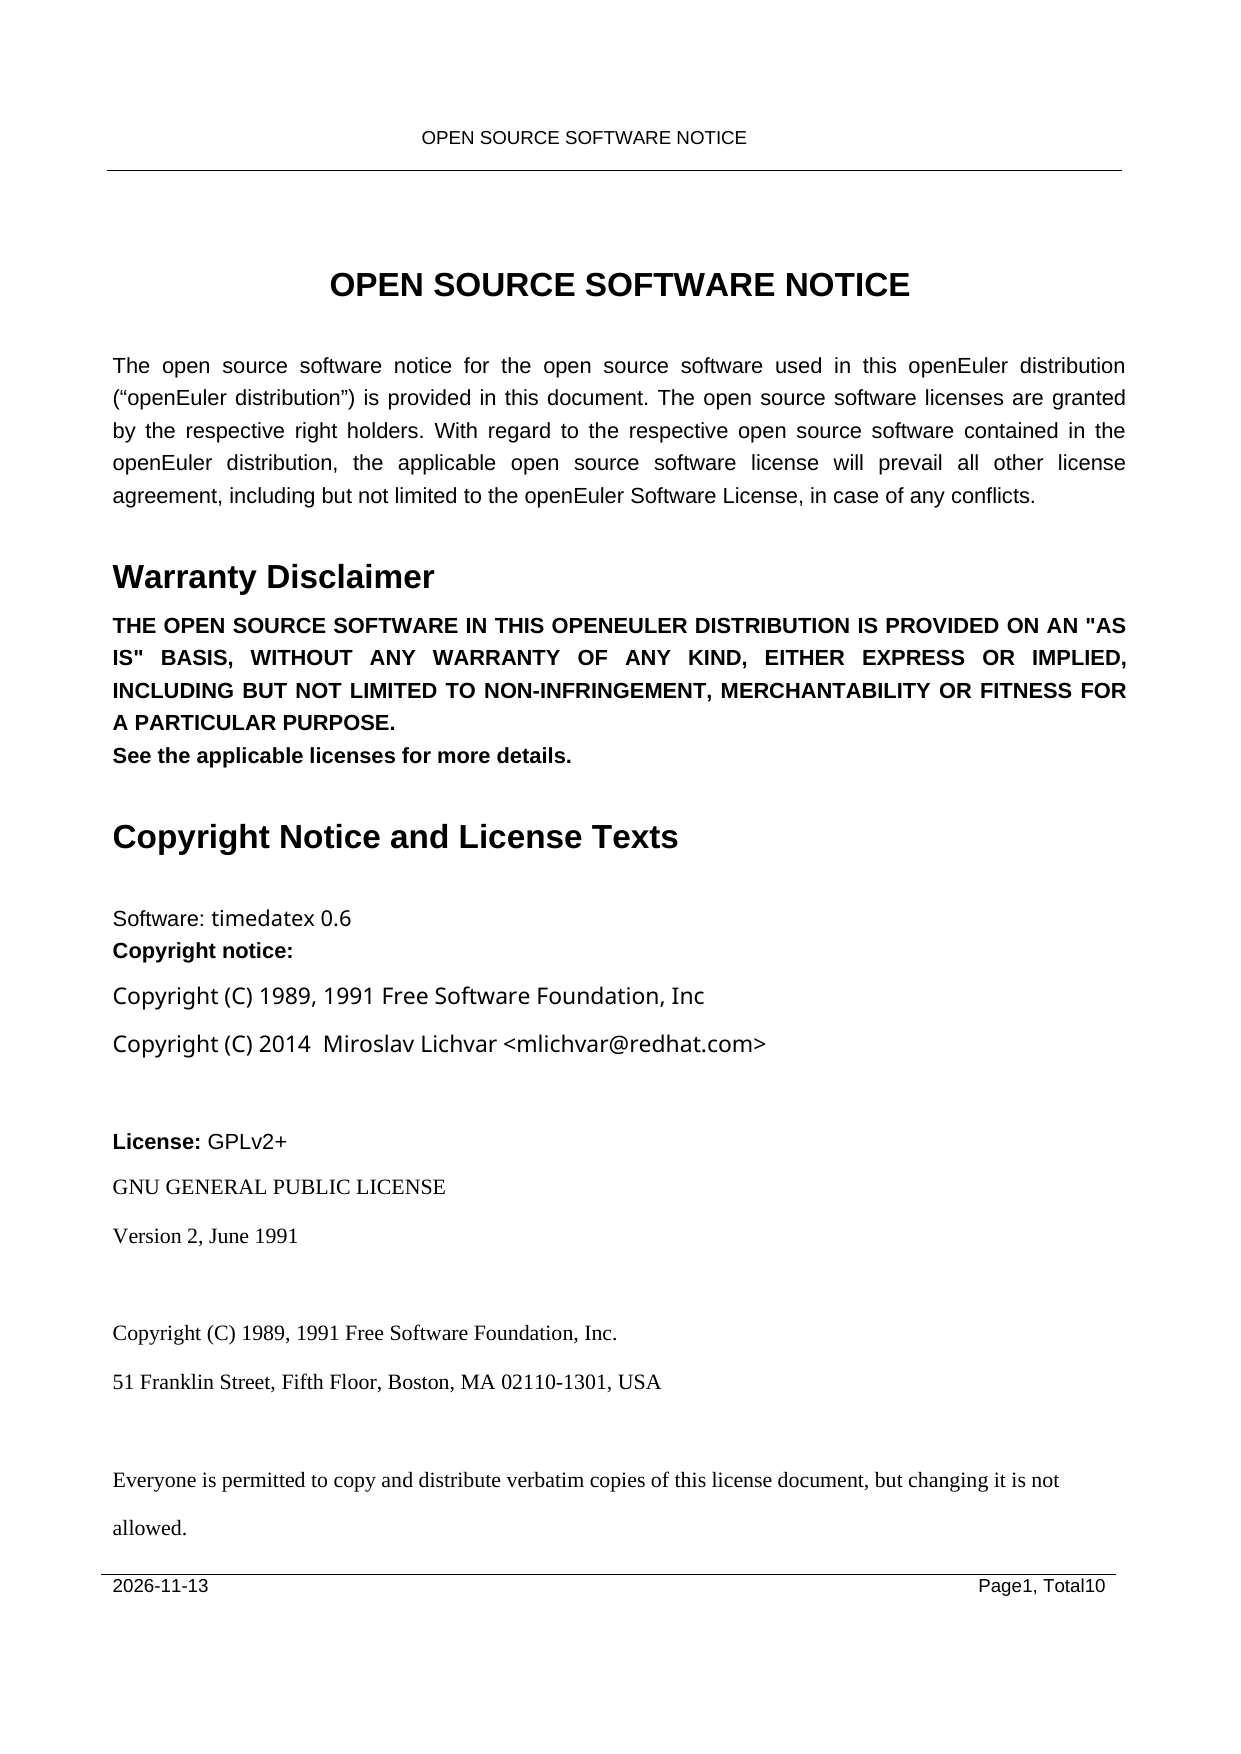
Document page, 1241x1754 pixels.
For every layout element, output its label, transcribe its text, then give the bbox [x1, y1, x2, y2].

text Copyright notice: [112, 934, 1128, 966]
text Software: timedatex 0.6 [112, 901, 1128, 934]
text Warranty Disclaimer [112, 544, 1128, 609]
text THE OPEN SOURCE SOFTWARE IN THIS OPENEULER DISTRIBUTION IS PROVIDED ON AN "AS IS" BASIS, WITHOUT ANY WARRANTY OF ANY KIND, EITHER EXPRESS OR IMPLIED, INCLUDING BUT NOT LIMITED TO NON-INFRINGEMENT, MERCHANTABILITY OR FITNESS FOR A PARTICULAR PURPOSE. See the applicable licenses for more details. [112, 609, 1128, 771]
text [112, 1170, 1128, 1544]
text The open source software notice for the open source software used in this openEuler distribution (“openEuler distribution”) is provided in this document. The open source software licenses are granted by the respective right holders. With regard to the respective open source software contained in the openEuler distribution, the applicable open source software license will prevail all other license agreement, including but not limited to the openEuler Software License, in case of any conflicts. [112, 349, 1128, 511]
text OPEN SOURCE SOFTWARE NOTICE [112, 251, 1128, 316]
text Copyright (C) 1989, 1991 Free Software Foundation, Inc Copyright (C) 2014 Miroslav Lichvar <mlichvar@redhat.com> [112, 979, 1128, 1109]
text License: GPLv2+ [112, 1125, 1128, 1158]
text Copyright Notice and License Texts [112, 804, 1128, 869]
